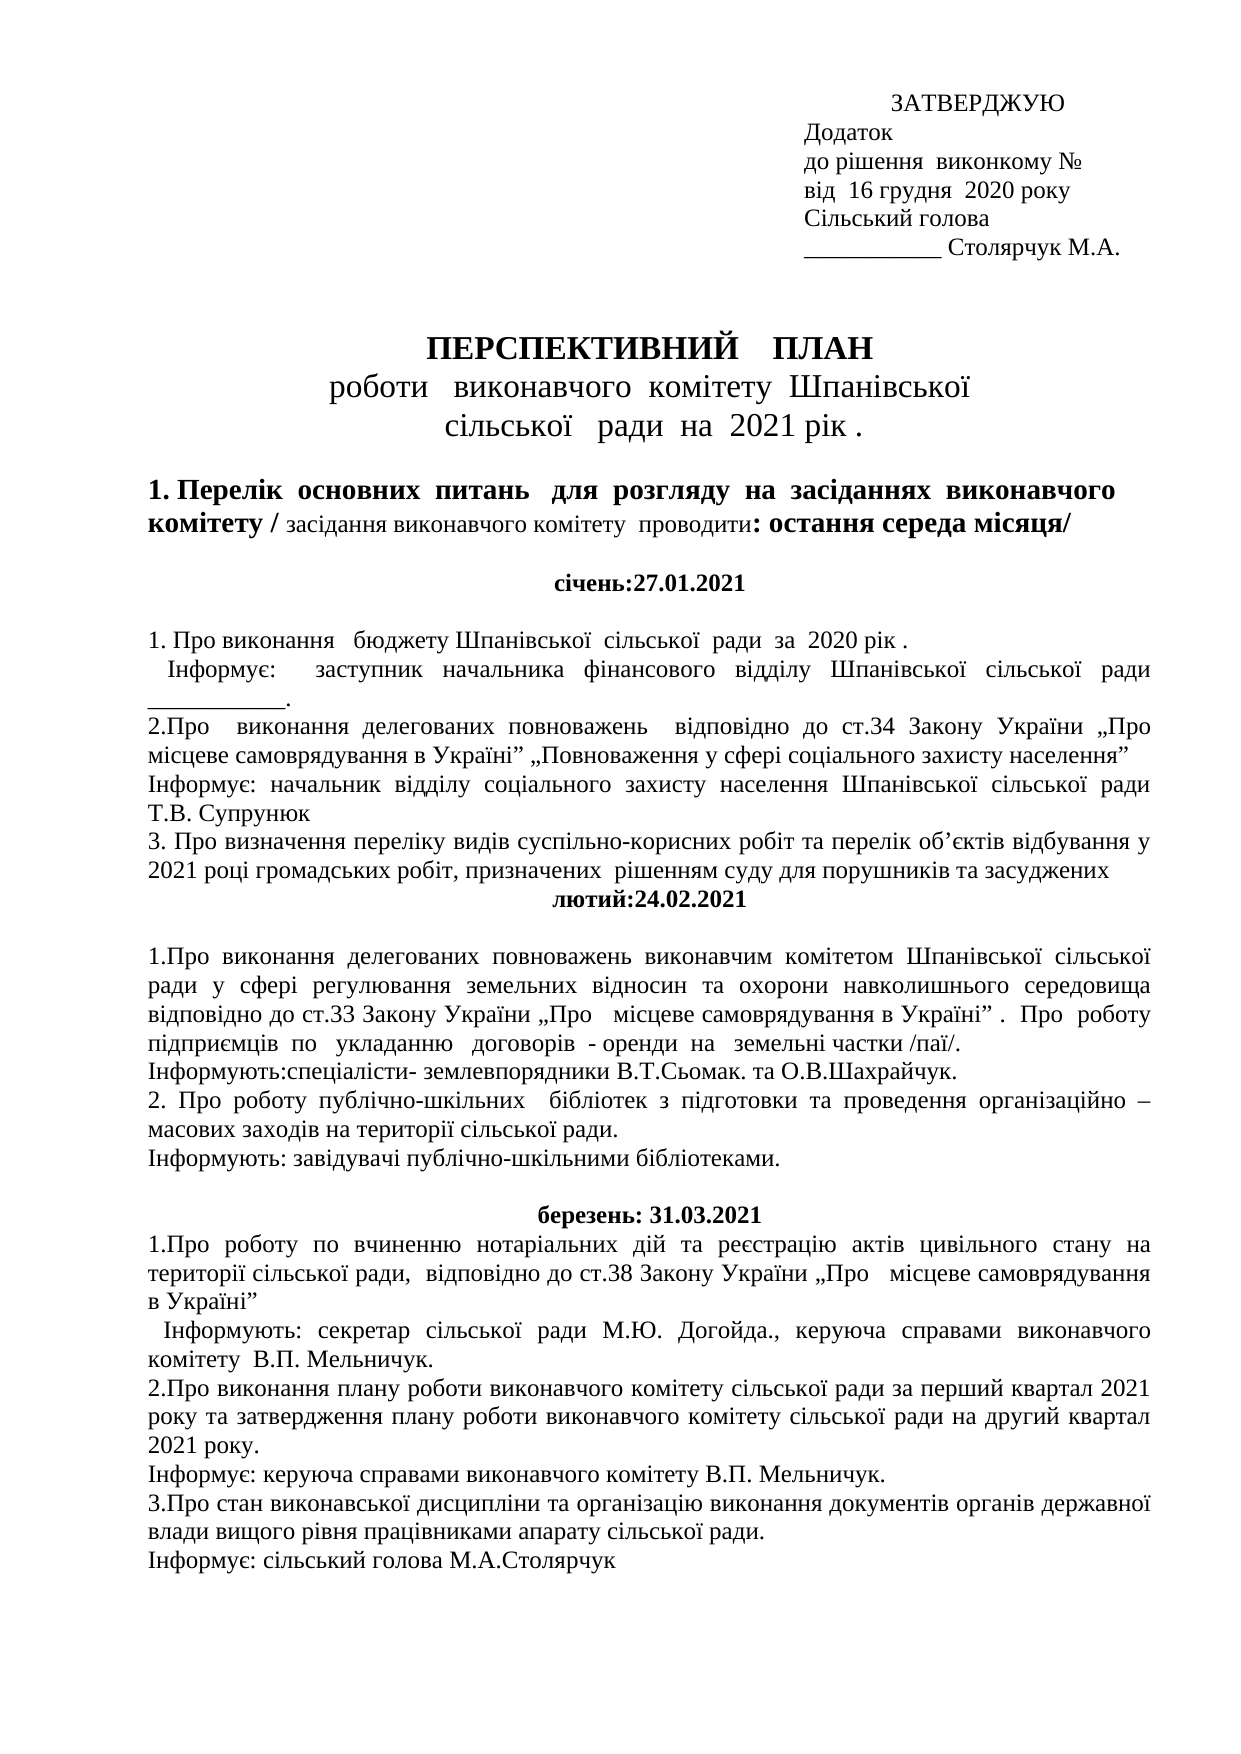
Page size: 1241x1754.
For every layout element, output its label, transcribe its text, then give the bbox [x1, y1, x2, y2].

text Інформують: завідувачі публічно-шкільними бібліотеками. [148, 1143, 1152, 1171]
text 2. Про роботу публічно-шкільних бібліотек з підготовки та проведення організаційно – масових заходів на території сільської ради. [148, 1085, 1152, 1143]
text ___________ Столярчук М.А. [804, 232, 1152, 261]
text ЗАТВЕРДЖУЮ [804, 88, 1152, 117]
text Інформує: заступник начальника фінансового відділу Шпанівської сільської ради ___________. [148, 654, 1152, 711]
text березень: 31.03.2021 [148, 1200, 1152, 1229]
text Інформують:спеціалісти- землевпорядники В.Т.Сьомак. та О.В.Шахрайчук. [148, 1056, 1152, 1085]
text 3.Про стан виконавської дисципліни та організацію виконання документів органів державної влади вищого рівня працівниками апарату сільської ради. [148, 1488, 1152, 1545]
text Інформує: начальник відділу соціального захисту населення Шпанівської сільської ради Т.В. Супрунюк [148, 769, 1152, 826]
text Інформують: секретар сільської ради М.Ю. Догойда., керуюча справами виконавчого комітету В.П. Мельничук. [148, 1315, 1152, 1373]
text 1. Про виконання бюджету Шпанівської сільської ради за 2020 рік . [148, 625, 1152, 654]
text 2.Про виконання делегованих повноважень відповідно до ст.34 Закону України „Про місцеве самоврядування в Україні” „Повноваження у сфері соціального захисту населення” [148, 711, 1152, 769]
text 2.Про виконання плану роботи виконавчого комітету сільської ради за перший квартал 2021 року та затвердження плану роботи виконавчого комітету сільської ради на другий квартал 2021 року. [148, 1373, 1152, 1459]
text від 16 грудня 2020 року [804, 175, 1152, 203]
text лютий:24.02.2021 [148, 884, 1152, 913]
text роботи виконавчого комітету Шпанівської [148, 366, 1152, 405]
text Інформує: керуюча справами виконавчого комітету В.П. Мельничук. [148, 1459, 1152, 1488]
text 1. Перелік основних питань для розгляду на засіданнях виконавчого комітету / засідання виконавчого комітету проводити: остання середа місяця/ [148, 472, 1152, 539]
text Сільський голова [804, 203, 1152, 232]
text сільської ради на 2021 рік . [148, 405, 1152, 443]
text Додаток [804, 117, 1152, 146]
text Інформує: сільський голова М.А.Столярчук [148, 1545, 1152, 1574]
text 1.Про виконання делегованих повноважень виконавчим комітетом Шпанівської сільської ради у сфері регулювання земельних відносин та охорони навколишнього середовища відповідно до ст.33 Закону України „Про місцеве самоврядування в Україні” . Про роботу підприємців по укладанню договорів - оренди на земельні частки /паї/. [148, 941, 1152, 1056]
text січень:27.01.2021 [148, 568, 1152, 596]
text 3. Про визначення переліку видів суспільно-корисних робіт та перелік об’єктів відбування у 2021 році громадських робіт, призначених рішенням суду для порушників та засуджених [148, 826, 1152, 884]
text до рішення виконкому № [804, 146, 1152, 175]
text 1.Про роботу по вчиненню нотаріальних дій та реєстрацію актів цивільного стану на території сільської ради, відповідно до ст.38 Закону України „Про місцеве самоврядування в Україні” [148, 1229, 1152, 1315]
text ПЕРСПЕКТИВНИЙ ПЛАН [148, 328, 1152, 366]
